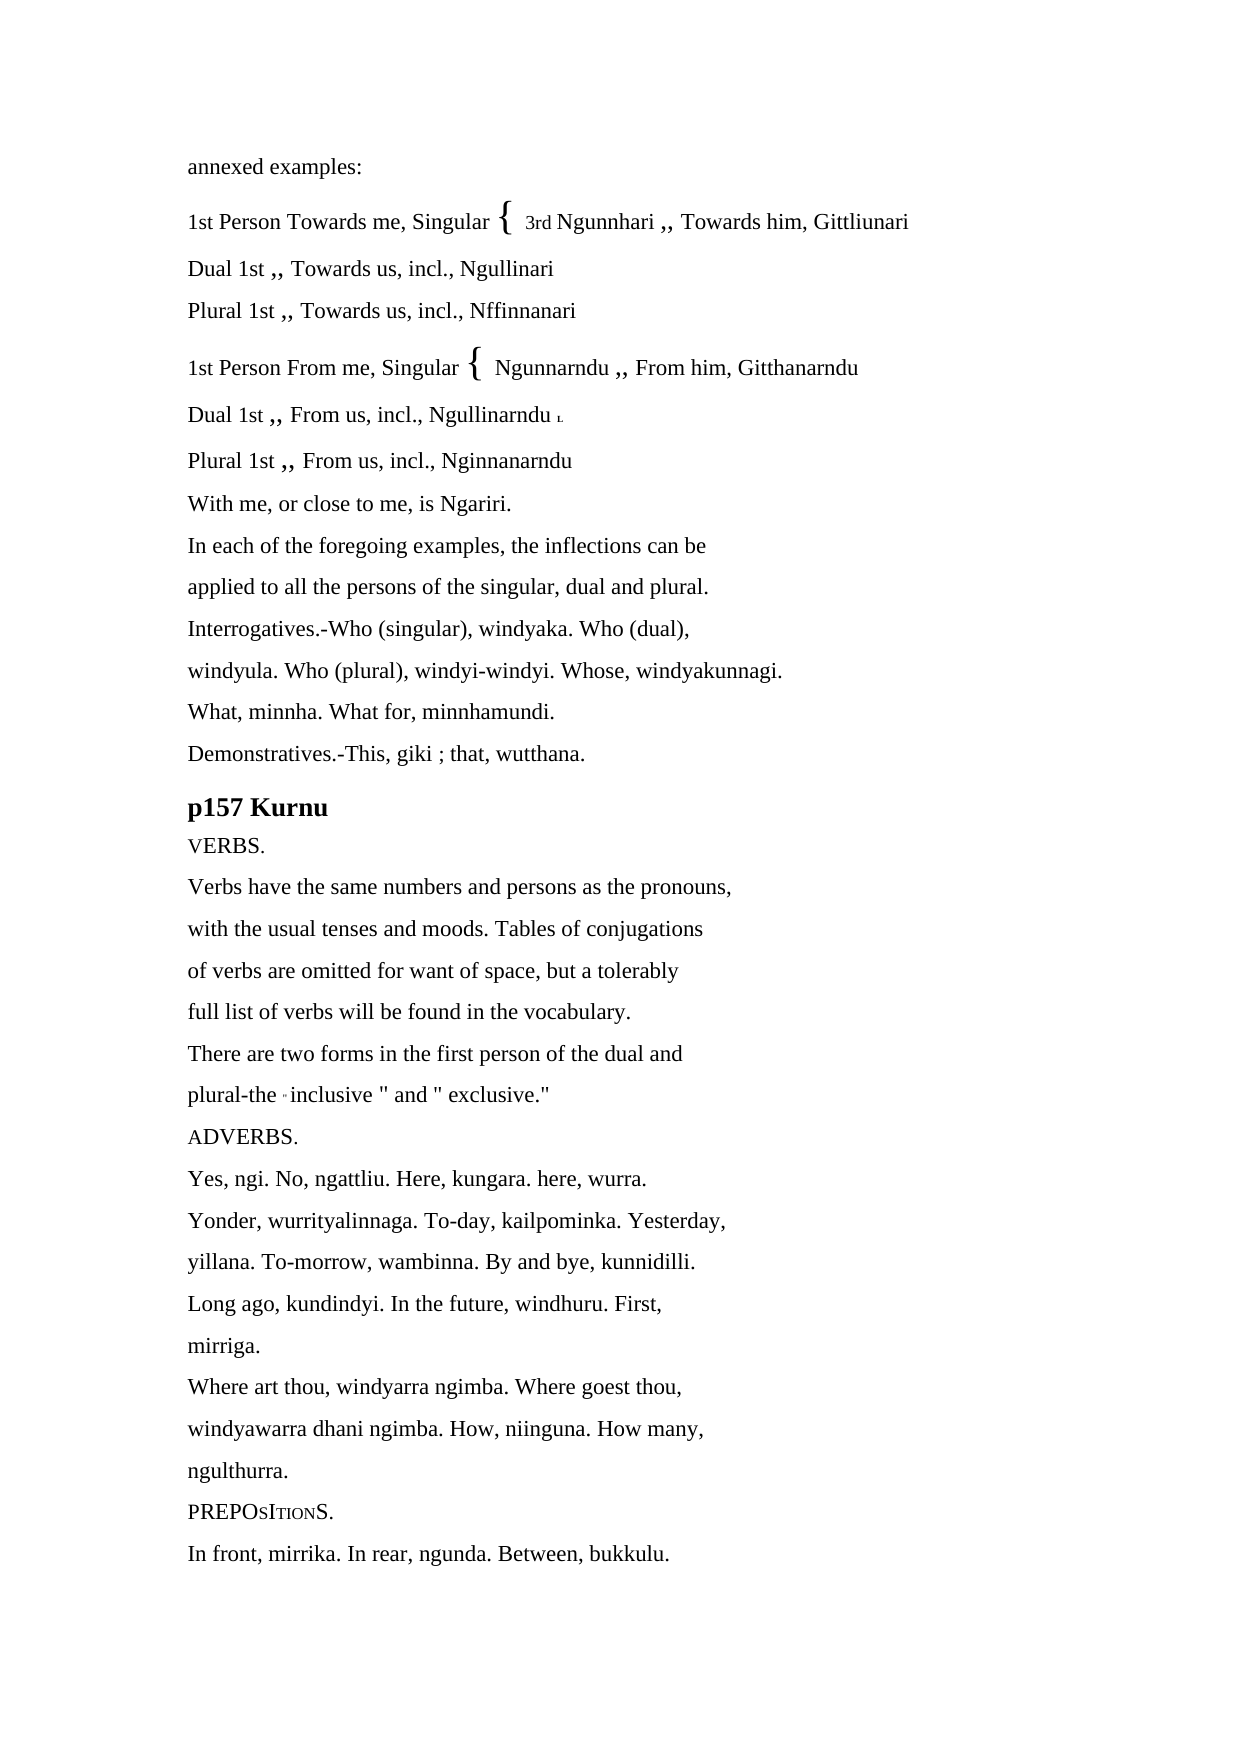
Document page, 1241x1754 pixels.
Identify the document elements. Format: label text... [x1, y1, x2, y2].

text Plural 1st ,, From us, incl., Nginnanarndu [187, 441, 1053, 475]
text Where art thou, windyarra ngimba. Where goest thou, [187, 1371, 1053, 1400]
text Interrogatives.-Who (singular), windyaka. Who (dual), [187, 612, 1053, 641]
text There are two forms in the first person of the dual and [187, 1037, 1053, 1066]
text yillana. To-morrow, wambinna. By and bye, kunnidilli. [187, 1246, 1053, 1275]
text ADVERBS. [187, 1121, 1053, 1150]
text Yonder, wurrityalinnaga. To-day, kailpominka. Yesterday, [187, 1204, 1053, 1233]
text plural-the " inclusive " and " exclusive." [187, 1079, 1053, 1108]
text In each of the foregoing examples, the inflections can be [187, 529, 1053, 558]
text Demonstratives.-This, giki ; that, wutthana. [187, 737, 1053, 766]
text 1st Person From me, Singular { Ngunnarndu ,, From him, Gitthanarndu [187, 337, 1053, 384]
text Long ago, kundindyi. In the future, windhuru. First, [187, 1287, 1053, 1316]
subtitle p157 Kurnu [187, 791, 1053, 823]
text full list of verbs will be found in the vocabulary. [187, 996, 1053, 1025]
text PREPOSITIONS. [187, 1496, 1053, 1525]
text annexed examples: [187, 150, 1053, 179]
text In front, mirrika. In rear, ngunda. Between, bukkulu. [187, 1537, 1053, 1566]
text 1st Person Towards me, Singular { 3rd Ngunnhari ,, Towards him, Gittliunari [187, 192, 1053, 238]
text mirriga. [187, 1329, 1053, 1358]
text windyawarra dhani ngimba. How, niinguna. How many, [187, 1412, 1053, 1441]
text applied to all the persons of the singular, dual and plural. [187, 571, 1053, 600]
text Plural 1st ,, Towards us, incl., Nffinnanari [187, 294, 1053, 324]
text Yes, ngi. No, ngattliu. Here, kungara. here, wurra. [187, 1162, 1053, 1191]
text of verbs are omitted for want of space, but a tolerably [187, 954, 1053, 983]
text Verbs have the same numbers and persons as the pronouns, [187, 871, 1053, 900]
text ngulthurra. [187, 1454, 1053, 1483]
text with the usual tenses and moods. Tables of conjugations [187, 912, 1053, 941]
text Dual 1st ,, Towards us, incl., Ngullinari [187, 251, 1053, 282]
text windyula. Who (plural), windyi-windyi. Whose, windyakunnagi. [187, 654, 1053, 683]
text What, minnha. What for, minnhamundi. [187, 696, 1053, 725]
text VERBS. [187, 829, 1053, 858]
text Dual 1st ,, From us, incl., Ngullinarndu L [187, 396, 1053, 429]
text With me, or close to me, is Ngariri. [187, 487, 1053, 516]
